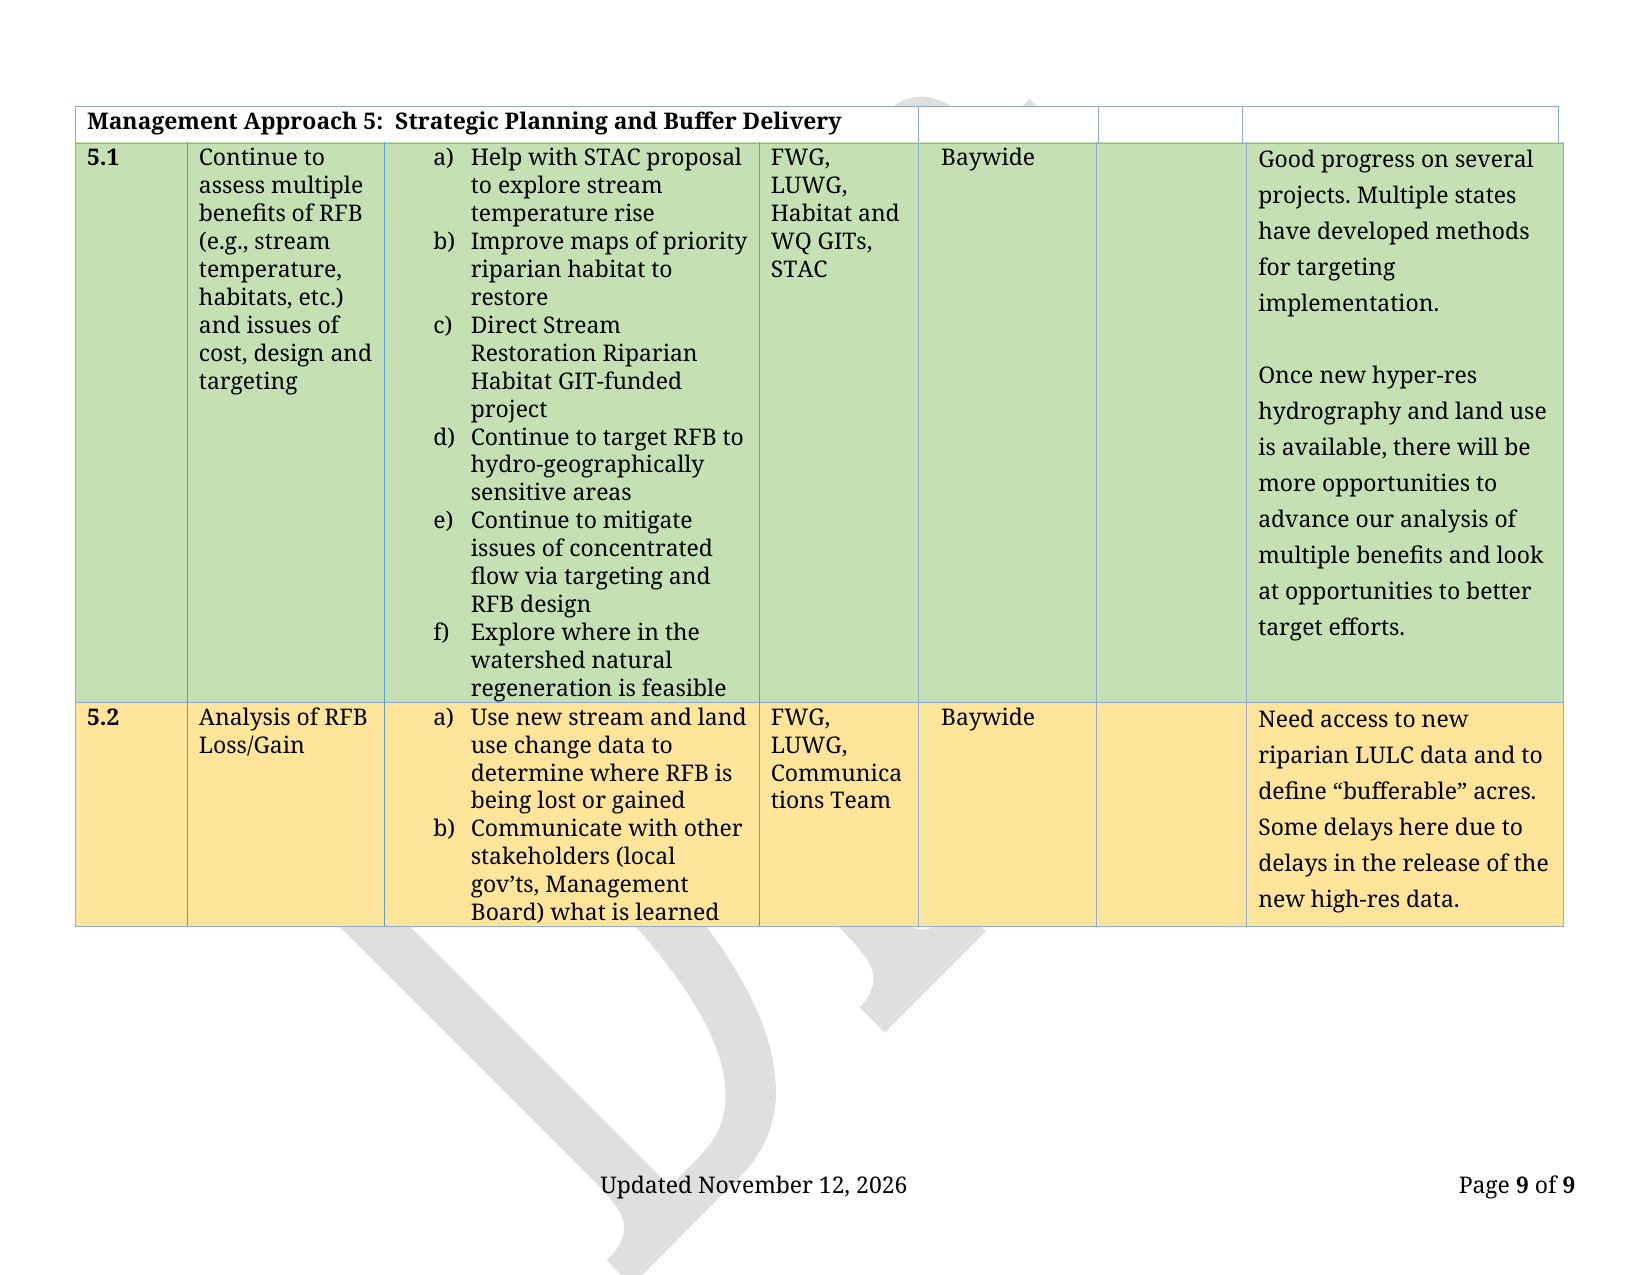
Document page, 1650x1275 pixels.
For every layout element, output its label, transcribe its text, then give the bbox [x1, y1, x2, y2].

table_cell Use new stream and land use change data to determine where RFB is being lost or gained Communicate with other stakeholders (local gov’ts, Management Board) what is learned [385, 703, 759, 926]
table_cell [1099, 107, 1242, 142]
table_cell [919, 107, 1098, 142]
table_cell Analysis of RFB Loss/Gain [188, 703, 384, 926]
table_cell 5.2 [76, 703, 187, 926]
table_cell [1243, 107, 1558, 142]
table_cell Need access to new riparian LULC data and to define “bufferable” acres. Some delays here due to delays in the release of the new high-res data. [1247, 703, 1563, 926]
table_cell Management Approach 5: Strategic Planning and Buffer Delivery [76, 107, 918, 142]
table_cell Continue to assess multiple benefits of RFB (e.g., stream temperature, habitats, etc.) and issues of cost, design and targeting [188, 144, 384, 702]
table_cell [1097, 144, 1246, 702]
table_cell Baywide [919, 144, 1096, 702]
table_cell FWG, LUWG, Communications Team [760, 703, 918, 926]
table_cell Baywide [919, 703, 1096, 926]
table_cell Good progress on several projects. Multiple states have developed methods for targeting implementation. Once new hyper-res hydrography and land use is available, there will be more opportunities to advance our analysis of multiple benefits and look at opportunities to better target efforts. [1247, 144, 1563, 702]
table_cell [1097, 703, 1246, 926]
table_cell 5.1 [76, 144, 187, 702]
table_cell FWG, LUWG, Habitat and WQ GITs, STAC [760, 144, 918, 702]
table_cell Help with STAC proposal to explore stream temperature rise Improve maps of priority riparian habitat to restore Direct Stream Restoration Riparian Habitat GIT-funded project Continue to target RFB to hydro-geographically sensitive areas Continue to mitigate issues of concentrated flow via targeting and RFB design Explore where in the watershed natural regeneration is feasible [385, 144, 759, 702]
